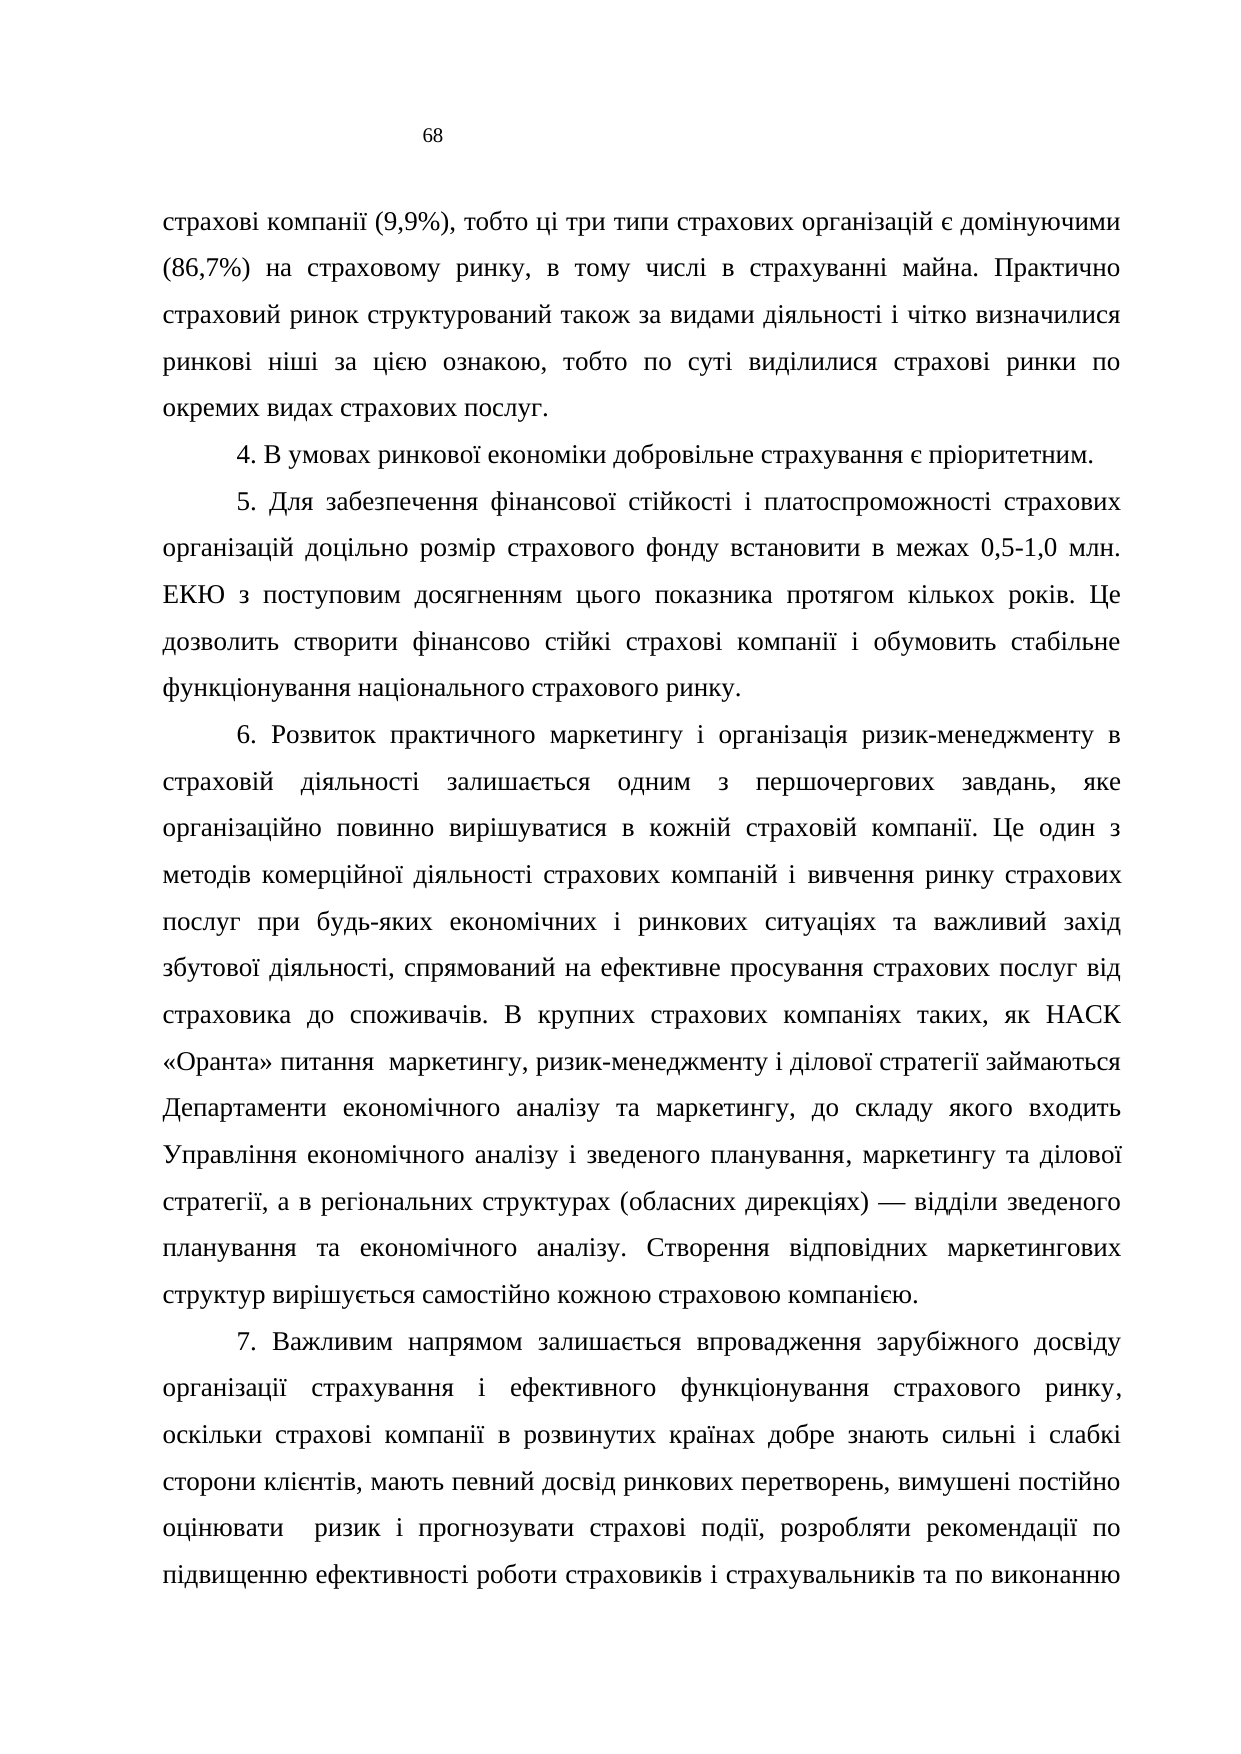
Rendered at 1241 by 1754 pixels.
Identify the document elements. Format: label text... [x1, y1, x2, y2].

text 4. В умовах ринкової економіки добровільне страхування є пріоритетним. [162, 438, 1122, 469]
text 5. Для забезпечення фінансової стійкості і платоспроможності страхових організацій доцільно розмір страхового фонду встановити в межах 0,5-1,0 млн. ЕКЮ з поступовим досягненням цього показника протягом кількох років. Це дозволить створити фінансово стійкі страхові компанії і обумовить стабільне функціонування національного страхового ринку. [162, 485, 1122, 703]
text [162, 1325, 1122, 1589]
text 6. Розвиток практичного маркетингу і організація ризик-менеджменту в страховій діяльності залишається одним з першочергових завдань, яке організаційно повинно вирішуватися в кожній страховій компанії. Це один з методів комерційної діяльності страхових компаній і вивчення ринку страхових послуг при будь-яких економічних і ринкових ситуаціях та важливий захід збутової діяльності, спрямований на ефективне просування страхових послуг від страховика до споживачів. В крупних страхових компаніях таких, як НАСК «Оранта» питання маркетингу, ризик-менеджменту і ділової стратегії займаються Департаменти економічного аналізу та маркетингу, до складу якого входить Управління економічного аналізу і зведеного планування, маркетингу та ділової стратегії, а в регіональних структурах (обласних дирекціях) — відділи зведеного планування та економічного аналізу. Створення відповідних маркетингових структур вирішується самостійно кожною страховою компанією. [162, 718, 1122, 1309]
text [162, 205, 1122, 423]
